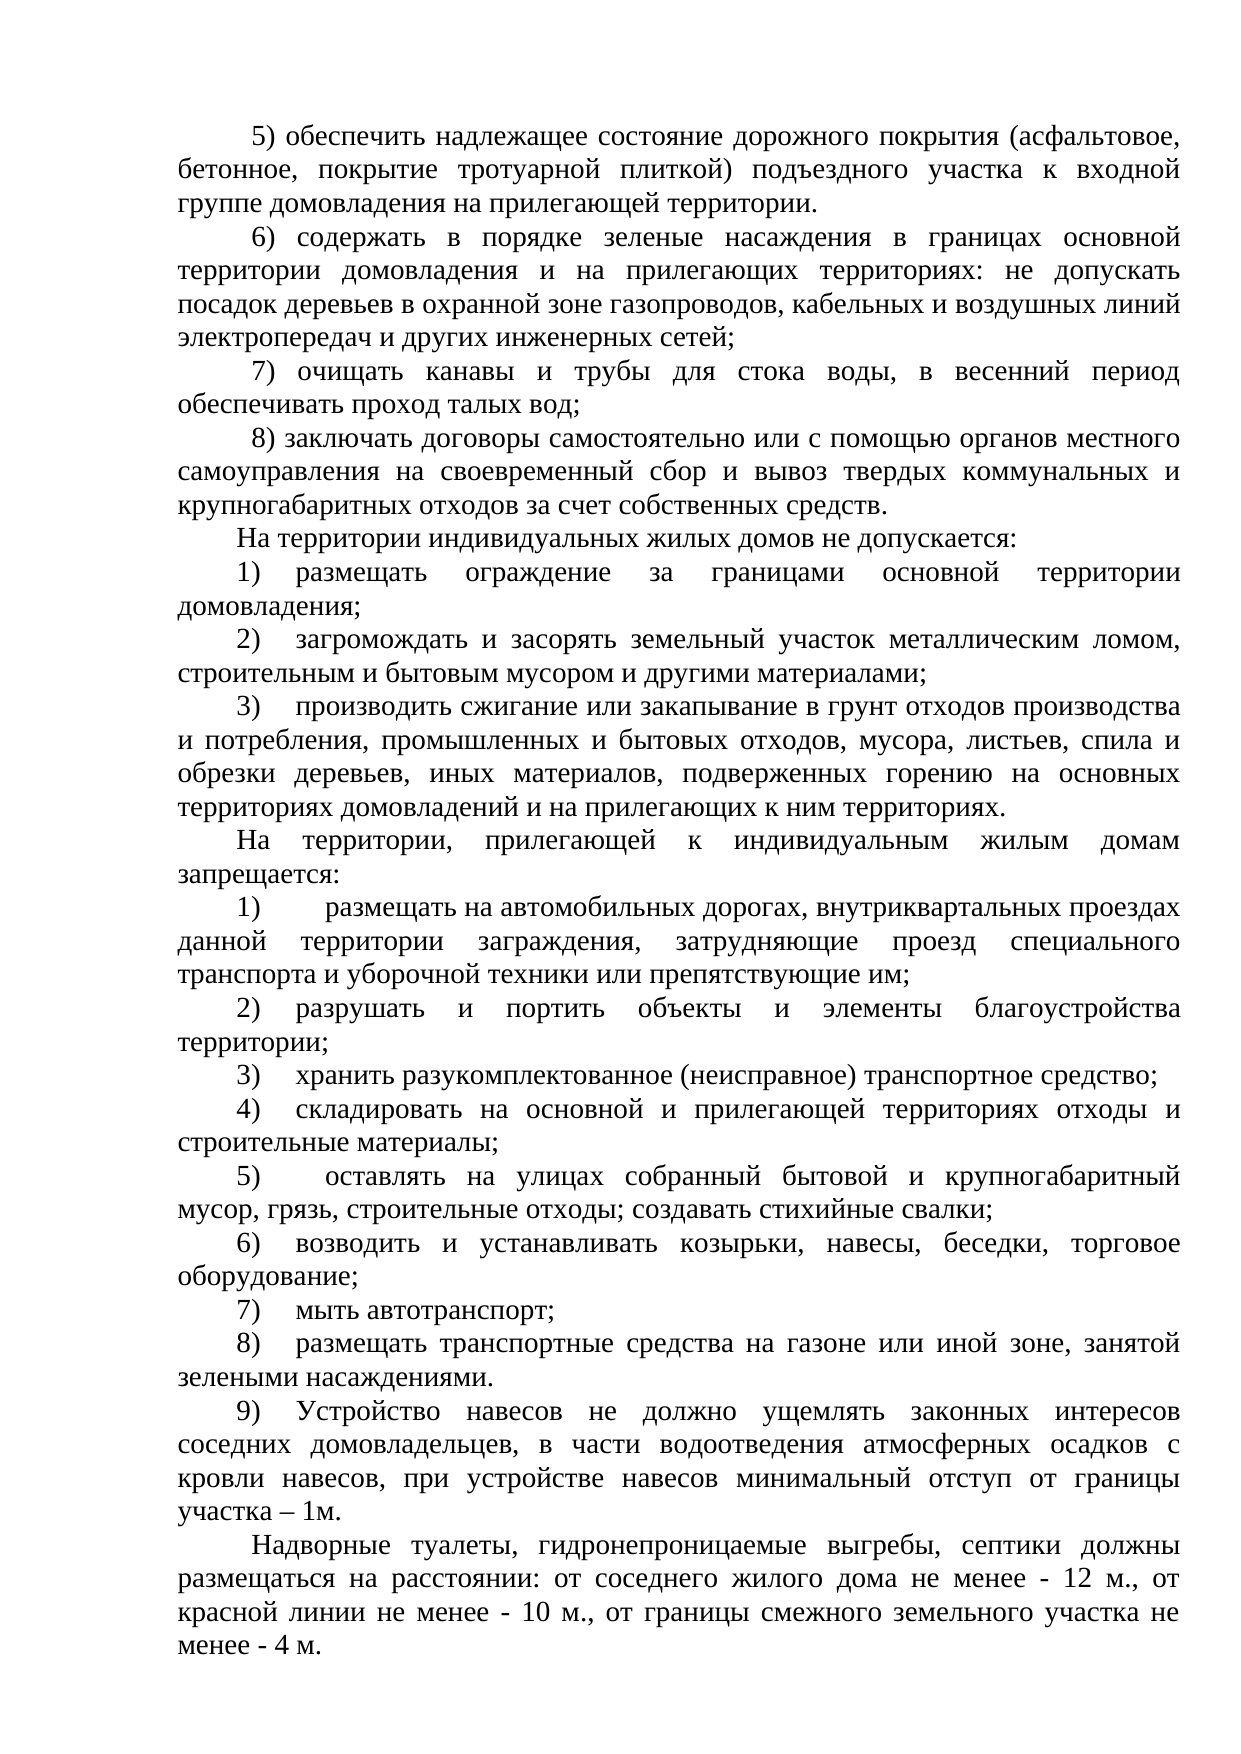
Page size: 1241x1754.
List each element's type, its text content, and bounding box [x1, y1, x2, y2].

list разрушать и портить объекты и элементы благоустройства территории; [177, 990, 1181, 1057]
text На территории индивидуальных жилых домов не допускается: [177, 521, 1181, 554]
list оставлять на улицах собранный бытовой и крупногабаритный мусор, грязь, строительные отходы; создавать стихийные свалки; [177, 1158, 1181, 1225]
list Устройство навесов не должно ущемлять законных интересов соседних домовладельцев, в части водоотведения атмосферных осадков с кровли навесов, при устройстве навесов минимальный отступ от границы участка – 1м. [177, 1393, 1181, 1527]
text На территории, прилегающей к индивидуальным жилым домам запрещается: [177, 822, 1181, 889]
text 5) обеспечить надлежащее состояние дорожного покрытия (асфальтовое, бетонное, покрытие тротуарной плиткой) подъездного участка к входной группе домовладения на прилегающей территории. [177, 118, 1181, 219]
list загромождать и засорять земельный участок металлическим ломом, строительным и бытовым мусором и другими материалами; [177, 621, 1181, 688]
text 8) заключать договоры самостоятельно или с помощью органов местного самоуправления на своевременный сбор и вывоз твердых коммунальных и крупногабаритных отходов за счет собственных средств. [177, 420, 1181, 521]
text 6) содержать в порядке зеленые насаждения в границах основной территории домовладения и на прилегающих территориях: не допускать посадок деревьев в охранной зоне газопроводов, кабельных и воздушных линий электропередач и других инженерных сетей; [177, 219, 1181, 353]
text 7) очищать канавы и трубы для стока воды, в весенний период обеспечивать проход талых вод; [177, 353, 1181, 420]
list размещать ограждение за границами основной территории домовладения; [177, 554, 1181, 621]
list размещать на автомобильных дорогах, внутриквартальных проездах данной территории заграждения, затрудняющие проезд специального транспорта и уборочной техники или препятствующие им; [177, 889, 1181, 990]
text Надворные туалеты, гидронепроницаемые выгребы, септики должны размещаться на расстоянии: от соседнего жилого дома не менее - 12 м., от красной линии не менее - 10 м., от границы смежного земельного участка не менее - 4 м. [177, 1527, 1181, 1661]
list хранить разукомплектованное (неисправное) транспортное средство; [177, 1057, 1181, 1091]
list производить сжигание или закапывание в грунт отходов производства и потребления, промышленных и бытовых отходов, мусора, листьев, спила и обрезки деревьев, иных материалов, подверженных горению на основных территориях домовладений и на прилегающих к ним территориях. [177, 688, 1181, 822]
list размещать транспортные средства на газоне или иной зоне, занятой зелеными насаждениями. [177, 1326, 1181, 1393]
list возводить и устанавливать козырьки, навесы, беседки, торговое оборудование; [177, 1225, 1181, 1292]
list мыть автотранспорт; [177, 1292, 1181, 1326]
list складировать на основной и прилегающей территориях отходы и строительные материалы; [177, 1091, 1181, 1158]
